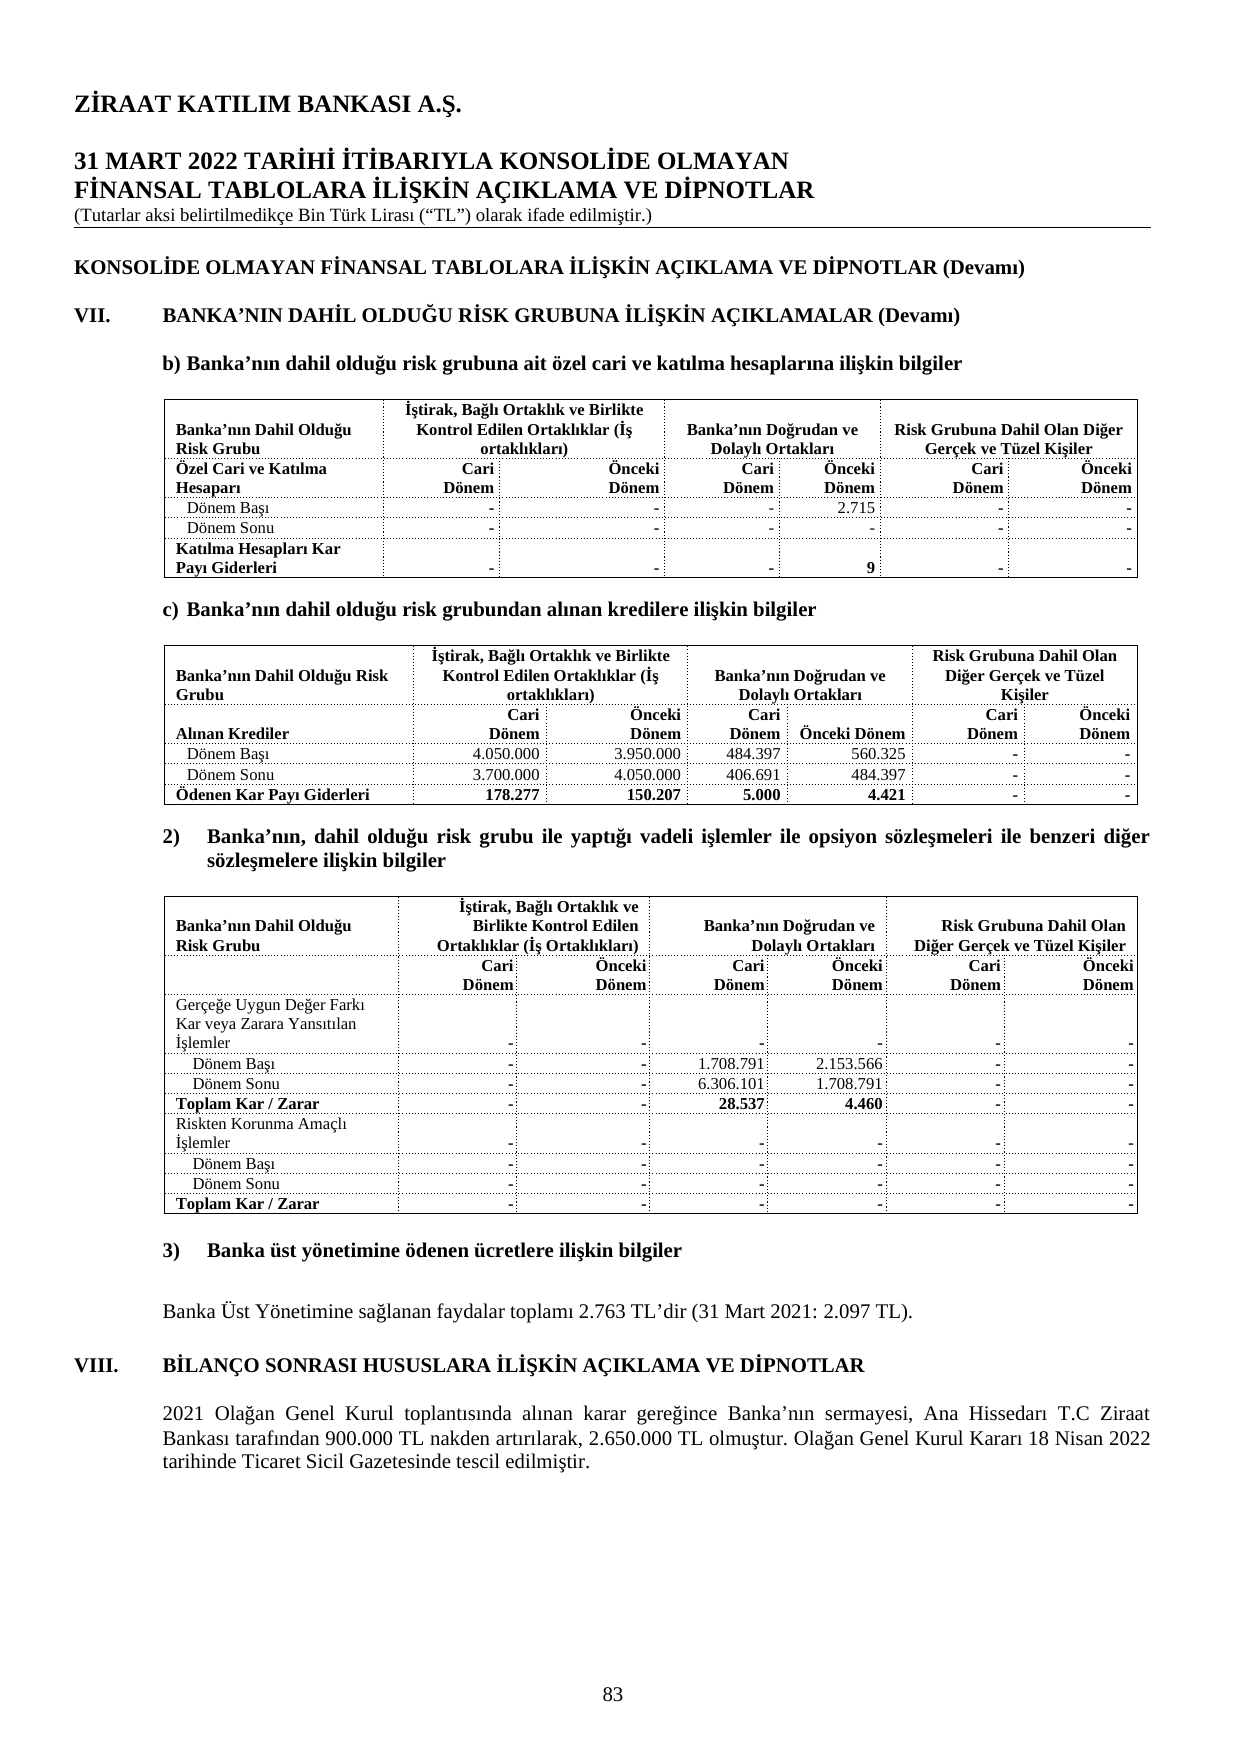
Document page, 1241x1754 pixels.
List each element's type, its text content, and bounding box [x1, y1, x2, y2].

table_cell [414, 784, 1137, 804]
text 3) Banka üst yönetimine ödenen ücretlere ilişkin bilgiler [162, 1238, 1152, 1262]
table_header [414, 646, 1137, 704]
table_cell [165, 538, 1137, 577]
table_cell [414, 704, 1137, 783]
text 2021 Olağan Genel Kurul toplantısında alınan karar gereğince Banka’nın sermayesi, Ana Hissedarı T.C Ziraat Bankası tarafından 900.000 TL nakden artırılarak, 2.650.000 TL olmuştur. Olağan Genel Kurul Kararı 18 Nisan 2022 tarihinde Ticaret Sicil Gazetesinde tescil edilmiştir. [162, 1401, 1152, 1473]
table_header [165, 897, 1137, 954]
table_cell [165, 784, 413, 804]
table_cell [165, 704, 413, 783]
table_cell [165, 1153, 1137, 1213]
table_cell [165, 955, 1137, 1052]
text VII. BANKA’NIN DAHİL OLDUĞU RİSK GRUBUNA İLİŞKİN AÇIKLAMALAR (Devamı) [74, 303, 1152, 327]
list Banka’nın dahil olduğu risk grubundan alınan kredilere ilişkin bilgiler [162, 597, 1152, 621]
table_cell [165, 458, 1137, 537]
list Banka’nın dahil olduğu risk grubuna ait özel cari ve katılma hesaplarına ilişkin bilgiler [162, 351, 1152, 375]
list Banka’nın, dahil olduğu risk grubu ile yaptığı vadeli işlemler ile opsiyon sözleşmeleri ile benzeri diğer sözleşmelere ilişkin bilgiler [162, 824, 1152, 872]
list BİLANÇO SONRASI HUSUSLARA İLİŞKİN AÇIKLAMA VE DİPNOTLAR [74, 1353, 1152, 1377]
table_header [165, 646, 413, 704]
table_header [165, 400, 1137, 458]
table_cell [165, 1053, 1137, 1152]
text Banka Üst Yönetimine sağlanan faydalar toplamı 2.763 TL’dir (31 Mart 2021: 2.097 TL). [162, 1299, 1152, 1323]
text KONSOLİDE OLMAYAN FİNANSAL TABLOLARA İLİŞKİN AÇIKLAMA VE DİPNOTLAR (Devamı) [74, 255, 1152, 279]
